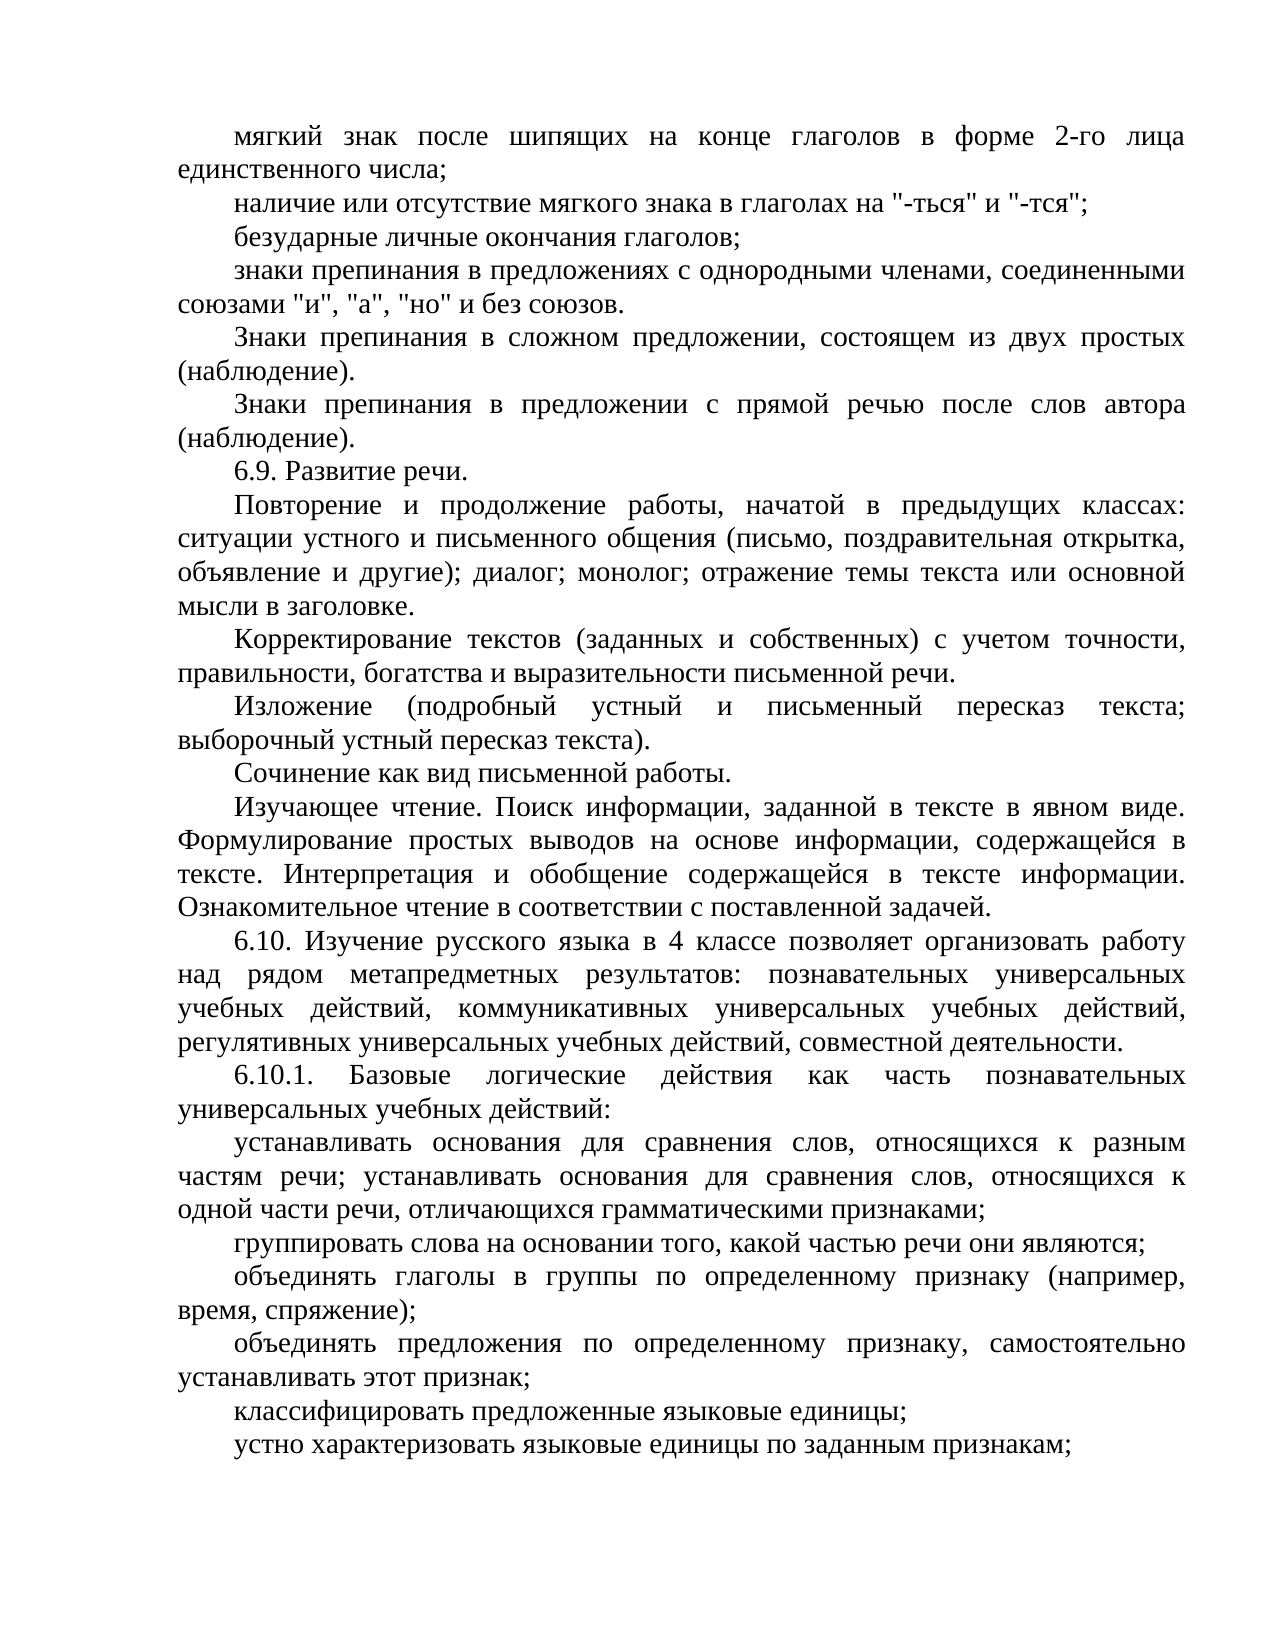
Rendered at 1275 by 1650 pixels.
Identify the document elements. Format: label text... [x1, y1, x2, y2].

text Изложение (подробный устный и письменный пересказ текста; выборочный устный пересказ текста). [177, 688, 1186, 755]
text объединять глаголы в группы по определенному признаку (например, время, спряжение); [177, 1258, 1186, 1326]
text 6.10. Изучение русского языка в 4 классе позволяет организовать работу над рядом метапредметных результатов: познавательных универсальных учебных действий, коммуникативных универсальных учебных действий, регулятивных универсальных учебных действий, совместной деятельности. [177, 923, 1186, 1057]
text Сочинение как вид письменной работы. [177, 755, 1186, 789]
text наличие или отсутствие мягкого знака в глаголах на "-ться" и "-тся"; [177, 185, 1186, 219]
text Корректирование текстов (заданных и собственных) с учетом точности, правильности, богатства и выразительности письменной речи. [177, 621, 1186, 688]
text Изучающее чтение. Поиск информации, заданной в тексте в явном виде. Формулирование простых выводов на основе информации, содержащейся в тексте. Интерпретация и обобщение содержащейся в тексте информации. Ознакомительное чтение в соответствии с поставленной задачей. [177, 789, 1186, 923]
text устанавливать основания для сравнения слов, относящихся к разным частям речи; устанавливать основания для сравнения слов, относящихся к одной части речи, отличающихся грамматическими признаками; [177, 1124, 1186, 1225]
text Повторение и продолжение работы, начатой в предыдущих классах: ситуации устного и письменного общения (письмо, поздравительная открытка, объявление и другие); диалог; монолог; отражение темы текста или основной мысли в заголовке. [177, 487, 1186, 621]
text классифицировать предложенные языковые единицы; [177, 1393, 1186, 1426]
text устно характеризовать языковые единицы по заданным признакам; [177, 1426, 1186, 1460]
text мягкий знак после шипящих на конце глаголов в форме 2-го лица единственного числа; [177, 118, 1186, 185]
text 6.10.1. Базовые логические действия как часть познавательных универсальных учебных действий: [177, 1057, 1186, 1124]
text Знаки препинания в сложном предложении, состоящем из двух простых (наблюдение). [177, 319, 1186, 386]
text 6.9. Развитие речи. [177, 453, 1186, 487]
text знаки препинания в предложениях с однородными членами, соединенными союзами "и", "а", "но" и без союзов. [177, 252, 1186, 319]
text Знаки препинания в предложении с прямой речью после слов автора (наблюдение). [177, 386, 1186, 453]
text группировать слова на основании того, какой частью речи они являются; [177, 1225, 1186, 1258]
text объединять предложения по определенному признаку, самостоятельно устанавливать этот признак; [177, 1326, 1186, 1393]
text безударные личные окончания глаголов; [177, 219, 1186, 252]
